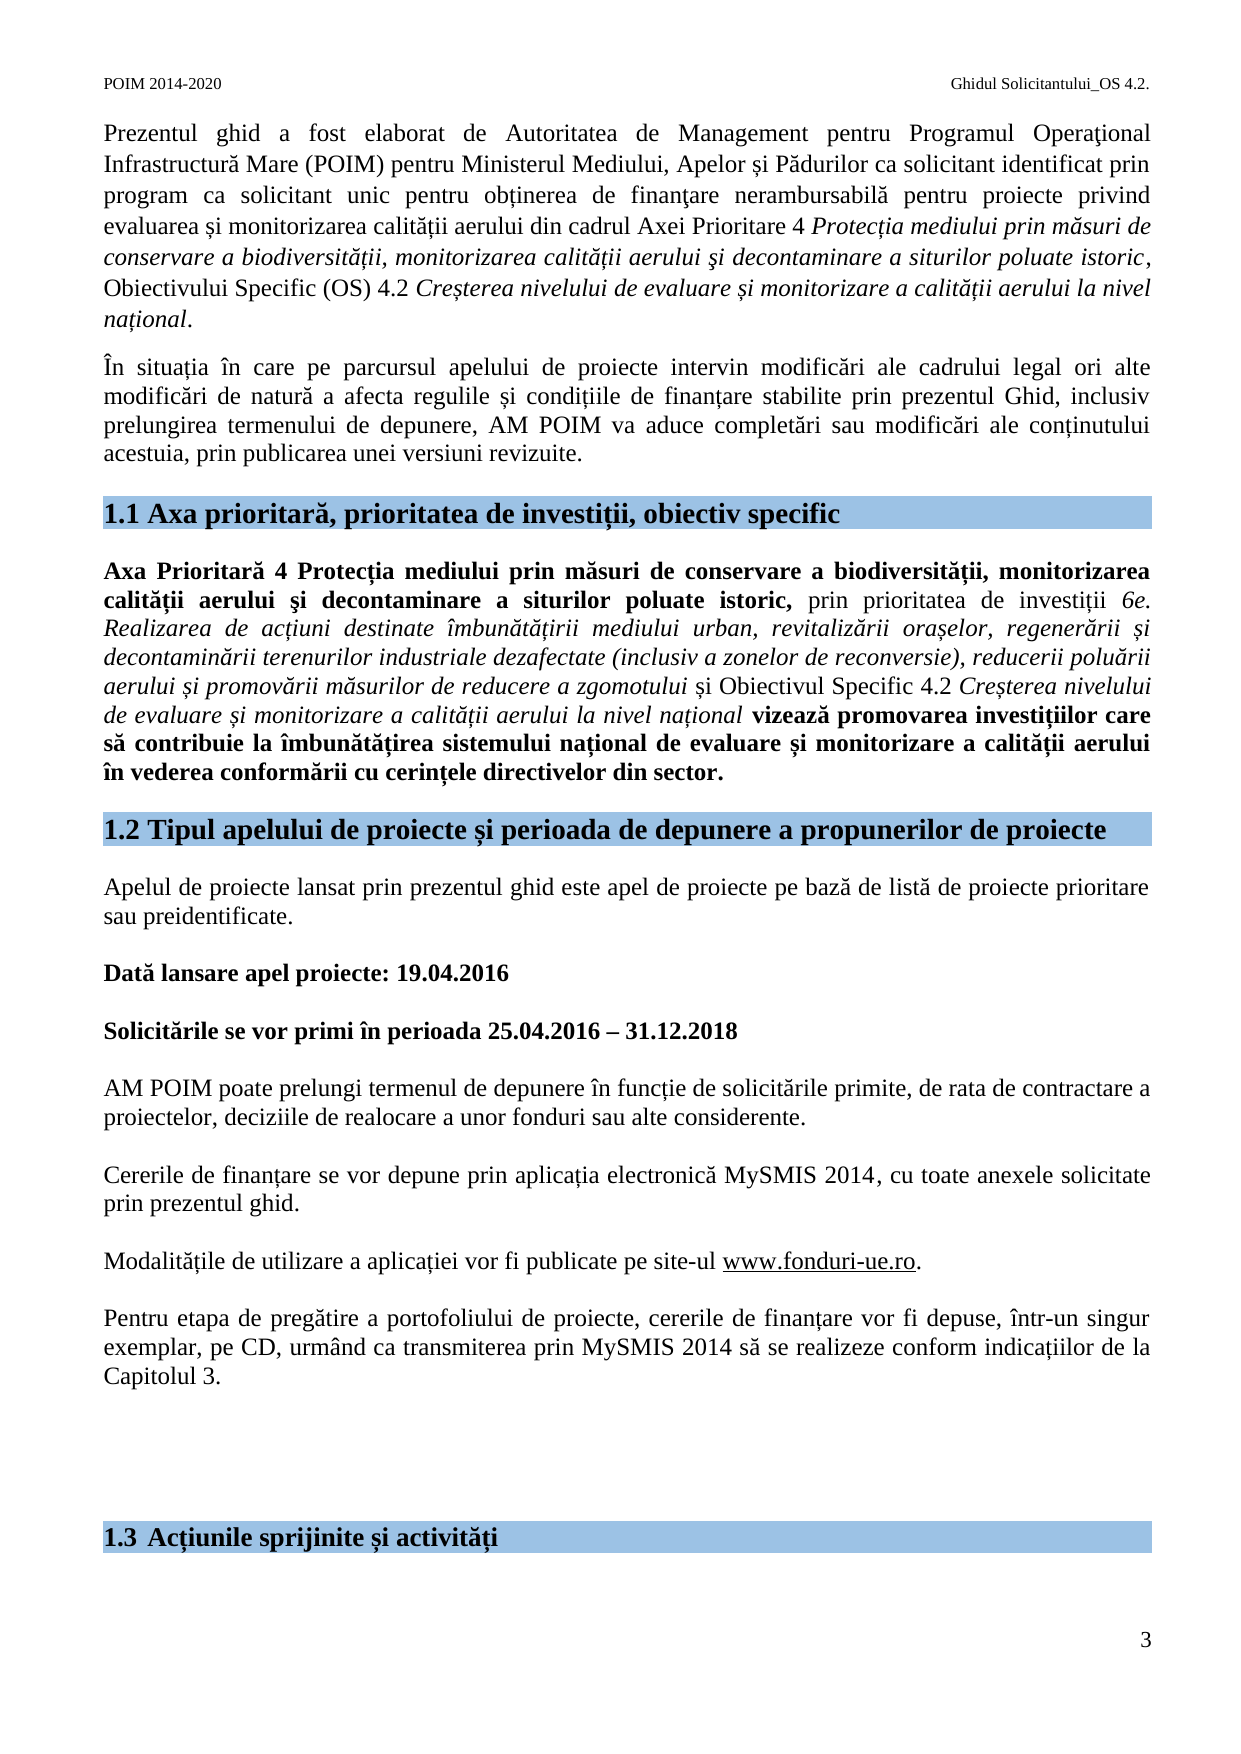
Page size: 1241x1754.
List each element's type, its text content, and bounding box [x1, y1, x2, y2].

text Axa Prioritară 4 Protecția mediului prin măsuri de conservare a biodiversității, monitorizarea calității aerului şi decontaminare a siturilor poluate istoric, prin prioritatea de investiții 6e. Realizarea de acțiuni destinate îmbunătățirii mediului urban, revitalizării orașelor, regenerării și decontaminării terenurilor industriale dezafectate (inclusiv a zonelor de reconversie), reducerii poluării aerului și promovării măsurilor de reducere a zgomotului și Obiectivul Specific 4.2 Creșterea nivelului de evaluare și monitorizare a calității aerului la nivel național vizează promovarea investițiilor care să contribuie la îmbunătățirea sistemului național de evaluare și monitorizare a calității aerului în vederea conformării cu cerințele directivelor din sector. [103, 556, 1152, 786]
text Apelul de proiecte lansat prin prezentul ghid este apel de proiecte pe bază de listă de proiecte prioritare sau preidentificate. [103, 872, 1152, 930]
text Prezentul ghid a fost elaborat de Autoritatea de Management pentru Programul Operaţional Infrastructură Mare (POIM) pentru Ministerul Mediului, Apelor și Pădurilor ca solicitant identificat prin program ca solicitant unic pentru obținerea de finanţare nerambursabilă pentru proiecte privind evaluarea și monitorizarea calității aerului din cadrul Axei Prioritare 4 Protecția mediului prin măsuri de conservare a biodiversității, monitorizarea calității aerului şi decontaminare a siturilor poluate istoric, Obiectivului Specific (OS) 4.2 Creșterea nivelului de evaluare și monitorizare a calității aerului la nivel național. [103, 118, 1152, 333]
text Pentru etapa de pregătire a portofoliului de proiecte, cererile de finanțare vor fi depuse, într-un singur exemplar, pe CD, urmând ca transmiterea prin MySMIS 2014 să se realizeze conform indicațiilor de la Capitolul 3. [103, 1303, 1152, 1390]
text Dată lansare apel proiecte: 19.04.2016 [103, 958, 1152, 987]
text Cererile de finanțare se vor depune prin aplicația electronică MySMIS 2014, cu toate anexele solicitate prin prezentul ghid. [103, 1160, 1152, 1217]
text Solicitările se vor primi în perioada 25.04.2016 – 31.12.2018 [103, 1016, 1152, 1045]
text În situația în care pe parcursul apelului de proiecte intervin modificări ale cadrului legal ori alte modificări de natură a afecta regulile și condițiile de finanțare stabilite prin prezentul Ghid, inclusiv prelungirea termenului de depunere, AM POIM va aduce completări sau modificări ale conținutului acestuia, prin publicarea unei versiuni revizuite. [103, 352, 1152, 467]
subtitle Acțiunile sprijinite și activități [103, 1521, 1152, 1553]
subtitle Axa prioritară, prioritatea de investiții, obiectiv specific [103, 496, 1152, 529]
text Modalitățile de utilizare a aplicației vor fi publicate pe site-ul www.fonduri-ue.ro. [103, 1246, 1152, 1275]
subtitle Tipul apelului de proiecte și perioada de depunere a propunerilor de proiecte [103, 812, 1152, 846]
text AM POIM poate prelungi termenul de depunere în funcție de solicitările primite, de rata de contractare a proiectelor, deciziile de realocare a unor fonduri sau alte considerente. [103, 1073, 1152, 1131]
